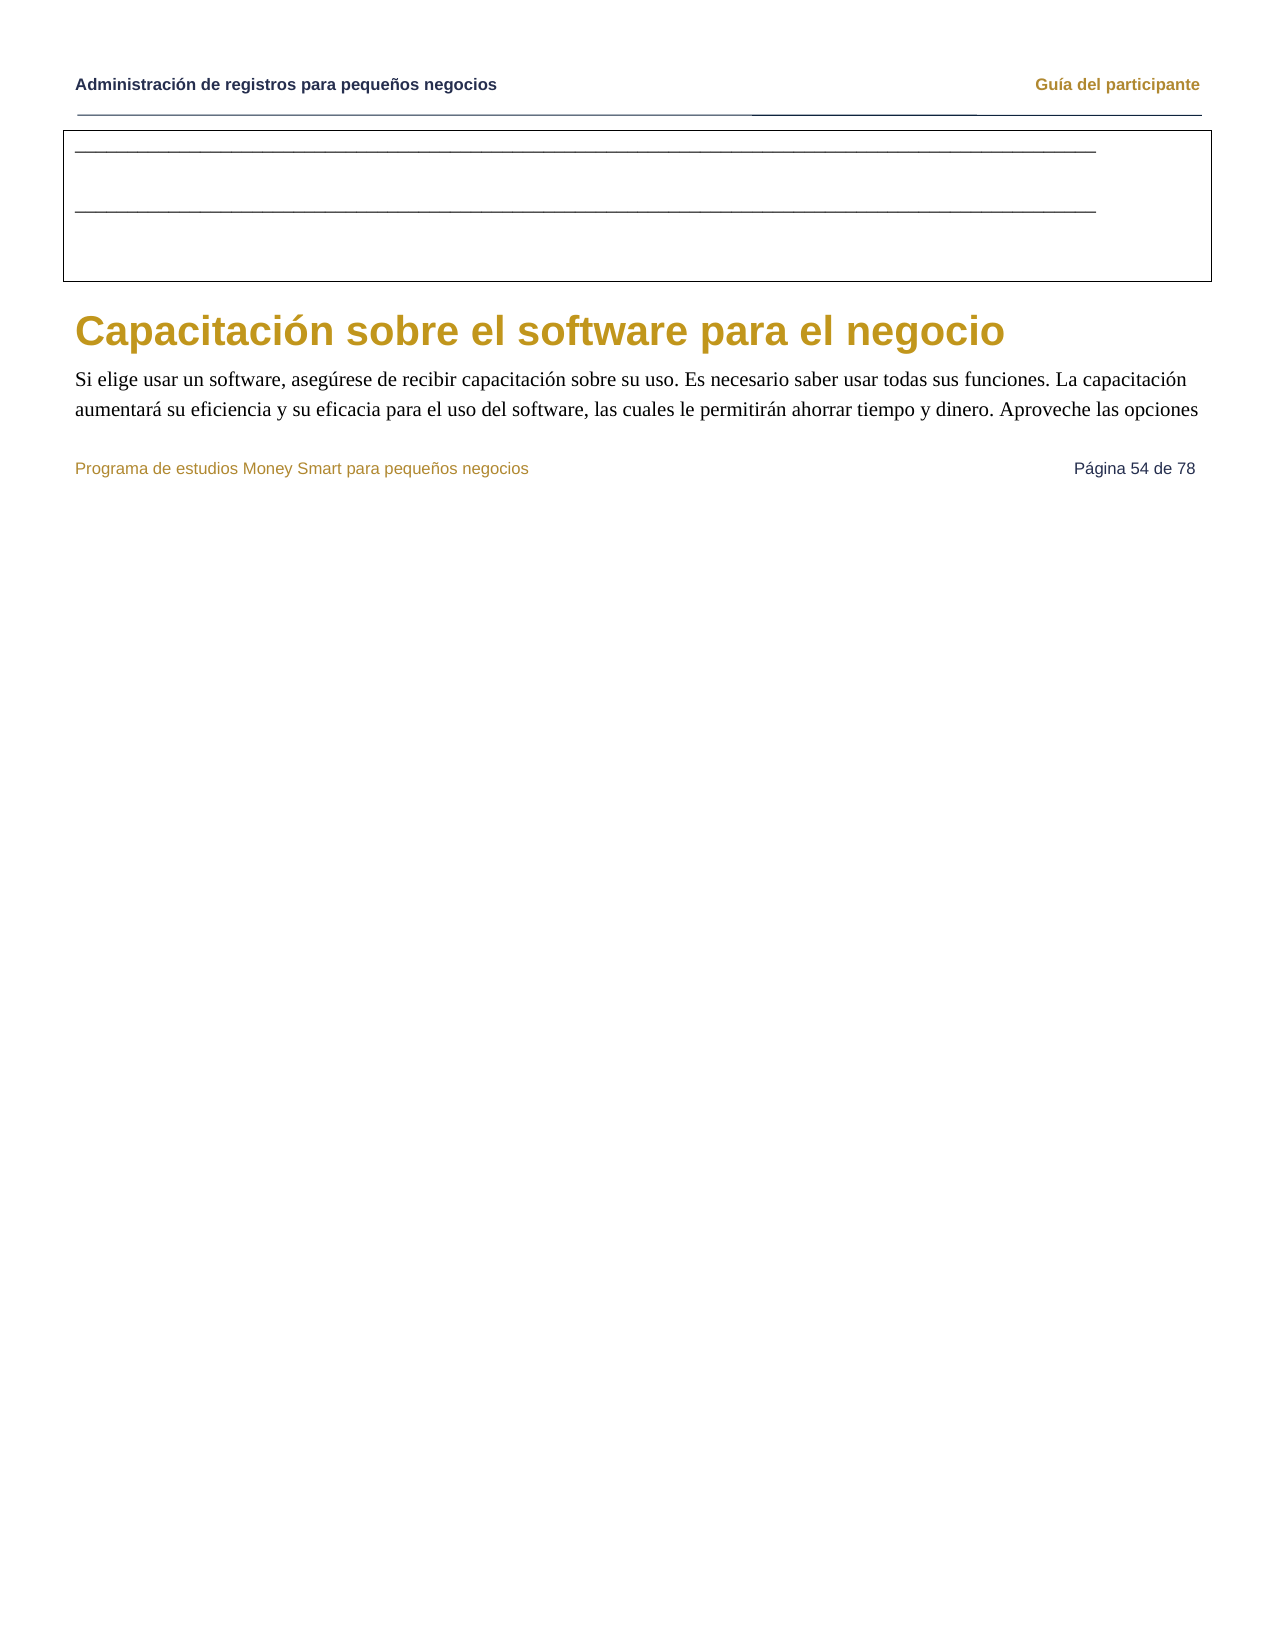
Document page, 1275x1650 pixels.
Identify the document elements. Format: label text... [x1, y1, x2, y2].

subtitle Capacitación sobre el software para el negocio [75, 306, 1200, 354]
text Si elige usar un software, asegúrese de recibir capacitación sobre su uso. Es necesario saber usar todas sus funciones. La capacitación aumentará su eficiencia y su eficacia para el uso del software, las cuales le permitirán ahorrar tiempo y dinero. Aproveche las opciones de capacitación disponibles, como los tutoriales, las pruebas gratuitas o las capacitaciones en línea. Estas son algunas ideas para aprender a usar un software contable. [75, 367, 1200, 421]
picture [75, 282, 1202, 289]
table_cell __________________________________________________________________________________________________ __________________________________________________________________________________________________ __________________________________________________________________________________________________ [64, 131, 1211, 281]
picture [75, 0, 1202, 130]
